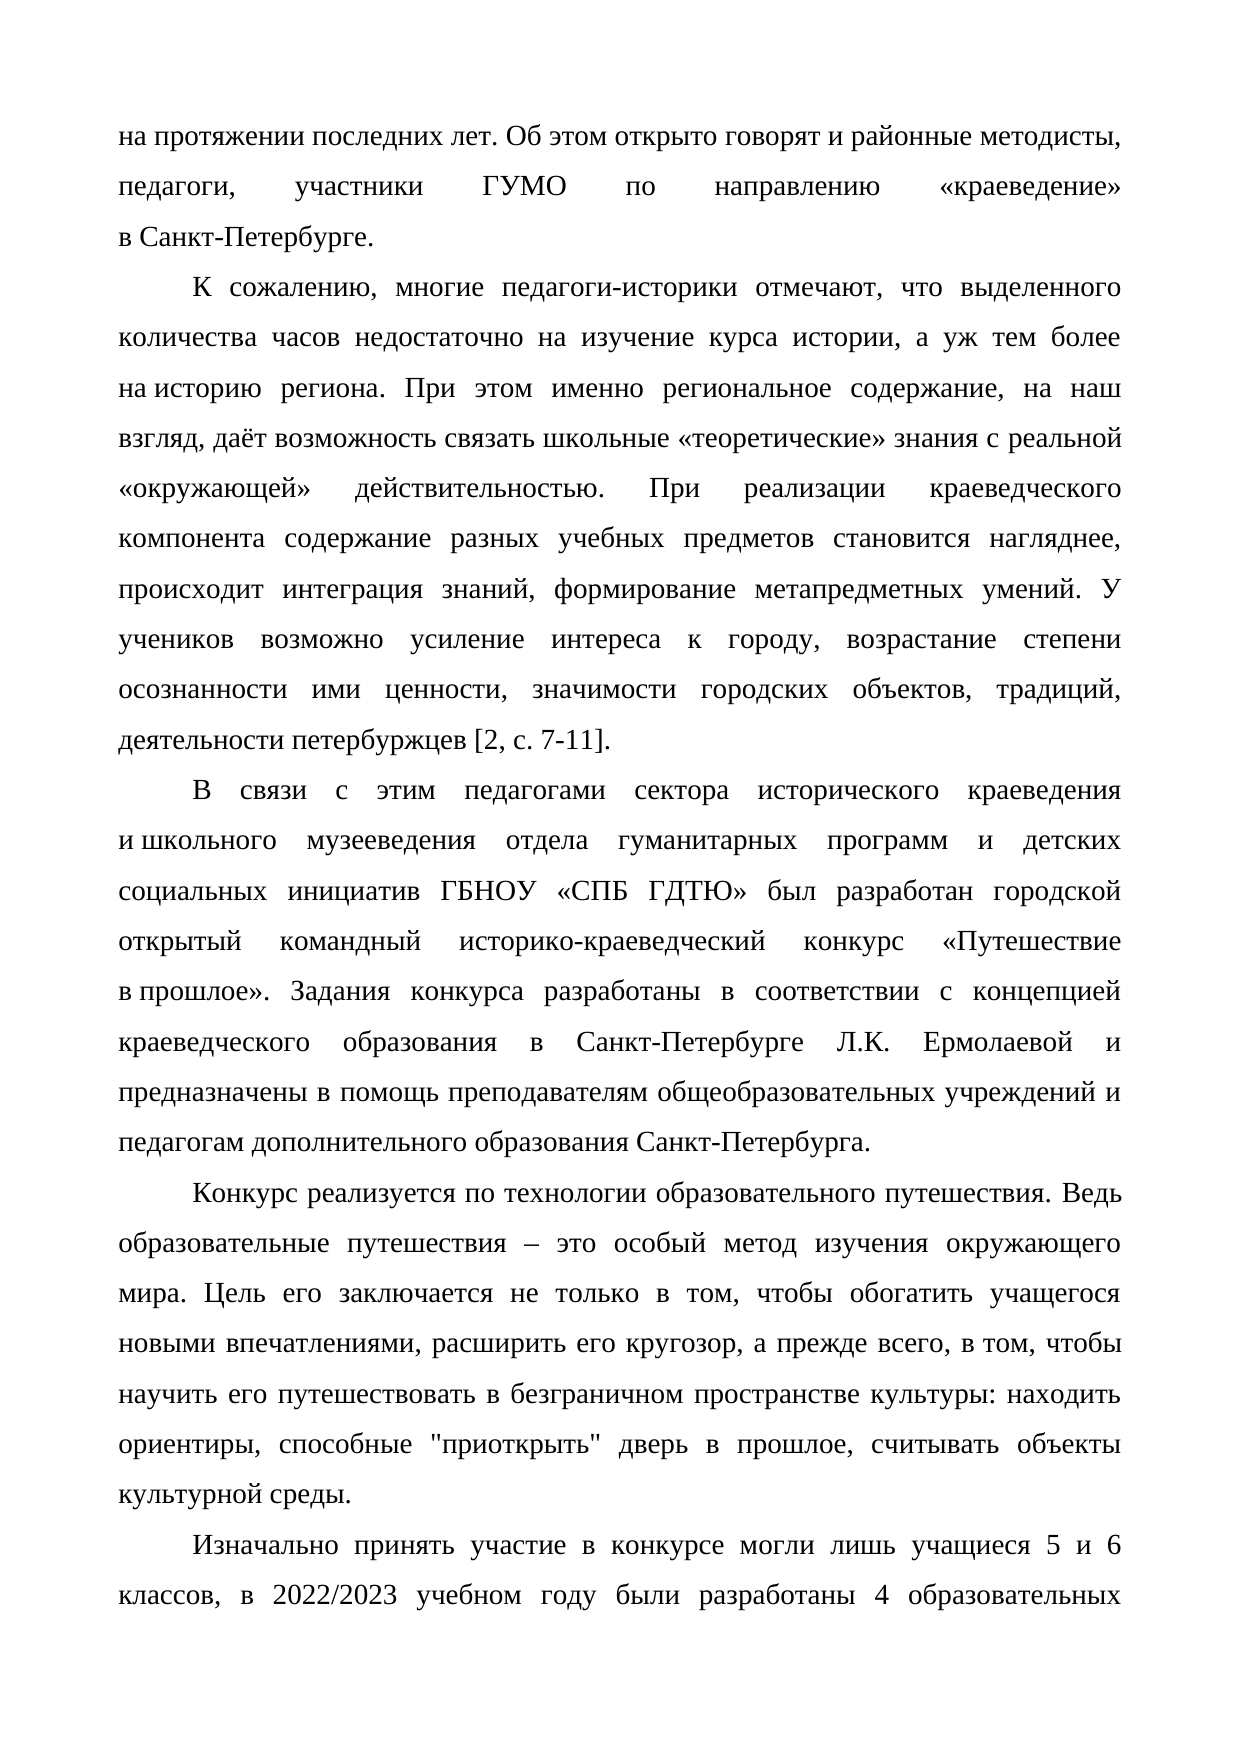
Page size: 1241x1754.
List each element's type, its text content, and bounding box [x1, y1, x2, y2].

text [118, 118, 1122, 252]
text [118, 1527, 1122, 1611]
text В связи с этим педагогами сектора исторического краеведения и школьного музееведения отдела гуманитарных программ и детских социальных инициатив ГБНОУ «СПБ ГДТЮ» был разработан городской открытый командный историко-краеведческий конкурс «Путешествие в прошлое». Задания конкурса разработаны в соответствии с концепцией краеведческого образования в Санкт-Петербурге Л.К. Ермолаевой и предназначены в помощь преподавателям общеобразовательных учреждений и педагогам дополнительного образования Санкт-Петербурга. [118, 772, 1122, 1158]
text Конкурс реализуется по технологии образовательного путешествия. Ведь образовательные путешествия – это особый метод изучения окружающего мира. Цель его заключается не только в том, чтобы обогатить учащегося новыми впечатлениями, расширить его кругозор, а прежде всего, в том, чтобы научить его путешествовать в безграничном пространстве культуры: находить ориентиры, способные "приоткрыть" дверь в прошлое, считывать объекты культурной среды. [118, 1175, 1122, 1510]
text К сожалению, многие педагоги-историки отмечают, что выделенного количества часов недостаточно на изучение курса истории, а уж тем более на историю региона. При этом именно региональное содержание, на наш взгляд, даёт возможность связать школьные «теоретические» знания с реальной «окружающей» действительностью. При реализации краеведческого компонента содержание разных учебных предметов становится нагляднее, происходит интеграция знаний, формирование метапредметных умений. У учеников возможно усиление интереса к городу, возрастание степени осознанности ими ценности, значимости городских объектов, традиций, деятельности петербуржцев [2, с. 7-11]. [118, 269, 1122, 755]
